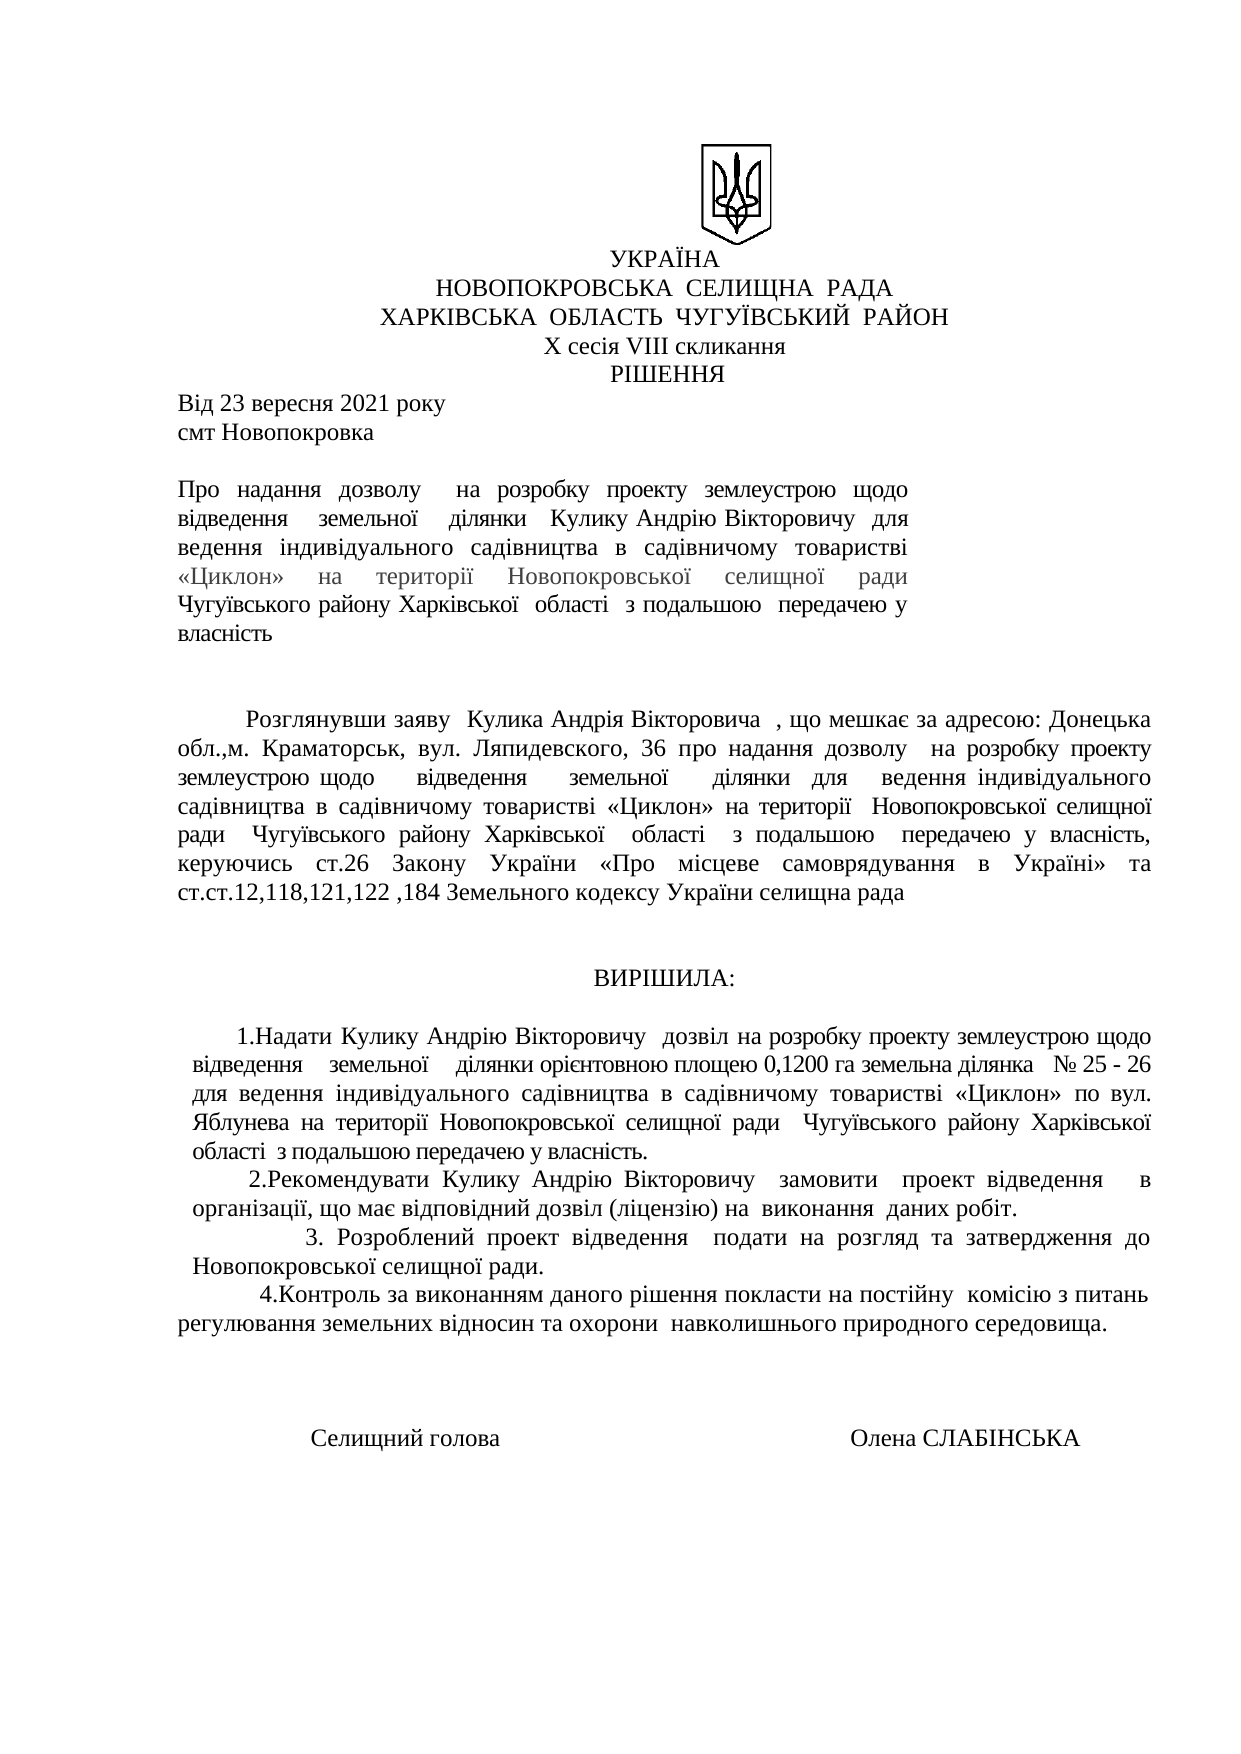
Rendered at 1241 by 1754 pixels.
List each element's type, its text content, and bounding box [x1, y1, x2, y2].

text 1.Надати Кулику Андрію Вікторовичу дозвіл на розробку проекту землеустрою щодо відведення земельної ділянки орієнтовною площею 0,1200 га земельна ділянка № 25 - 26 для ведення індивідуального садівництва в садівничому товаристві «Циклон» по вул. Яблунева на території Новопокровської селищної ради Чугуївського району Харківської області з подальшою передачею у власність. [192, 1021, 1152, 1164]
text смт Новопокровка [177, 417, 1152, 446]
text РІШЕННЯ [177, 359, 1152, 388]
text 4.Контроль за виконанням даного рішення покласти на постійну комісію з питань регулювання земельних відносин та охорони навколишнього природного середовища. [177, 1279, 1152, 1337]
text НОВОПОКРОВСЬКА СЕЛИЩНА РАДА [177, 273, 1152, 302]
text 3. Розроблений проект відведення подати на розгляд та затвердження до Новопокровської селищної ради. [192, 1222, 1152, 1279]
text ХАРКІВСЬКА ОБЛАСТЬ ЧУГУЇВСЬКИЙ РАЙОН [177, 302, 1152, 331]
text X сесія VІІІ скликання [177, 331, 1152, 359]
picture [701, 144, 772, 245]
text 2.Рекомендувати Кулику Андрію Вікторовичу замовити проект відведення в організації, що має відповідний дозвіл (ліцензію) на виконання даних робіт. [192, 1164, 1152, 1222]
text ВИРІШИЛА: [177, 963, 1152, 992]
text Селищний голова Олена СЛАБІНСЬКА [177, 1423, 1152, 1452]
text Про надання дозволу на розробку проекту землеустрою щодо відведення земельної ділянки Кулику Андрію Вікторовичу для ведення індивідуального садівництва в садівничому товаристві «Циклон» на території Новопокровської селищної ради Чугуївського району Харківської області з подальшою передачею у власність [177, 474, 908, 647]
subtitle Від 23 вересня 2021 року [177, 388, 1152, 417]
text УКРАЇНА [177, 244, 1152, 273]
text Розглянувши заяву Кулика Андрія Вікторовича , що мешкає за адресою: Донецька обл.,м. Краматорськ, вул. Ляпидевского, 36 про надання дозволу на розробку проекту землеустрою щодо відведення земельної ділянки для ведення індивідуального садівництва в садівничому товаристві «Циклон» на території Новопокровської селищної ради Чугуївського району Харківської області з подальшою передачею у власність, керуючись ст.26 Закону України «Про місцеве самоврядування в Україні» та ст.ст.12,118,121,122 ,184 Земельного кодексу України селищна рада [177, 704, 1152, 906]
